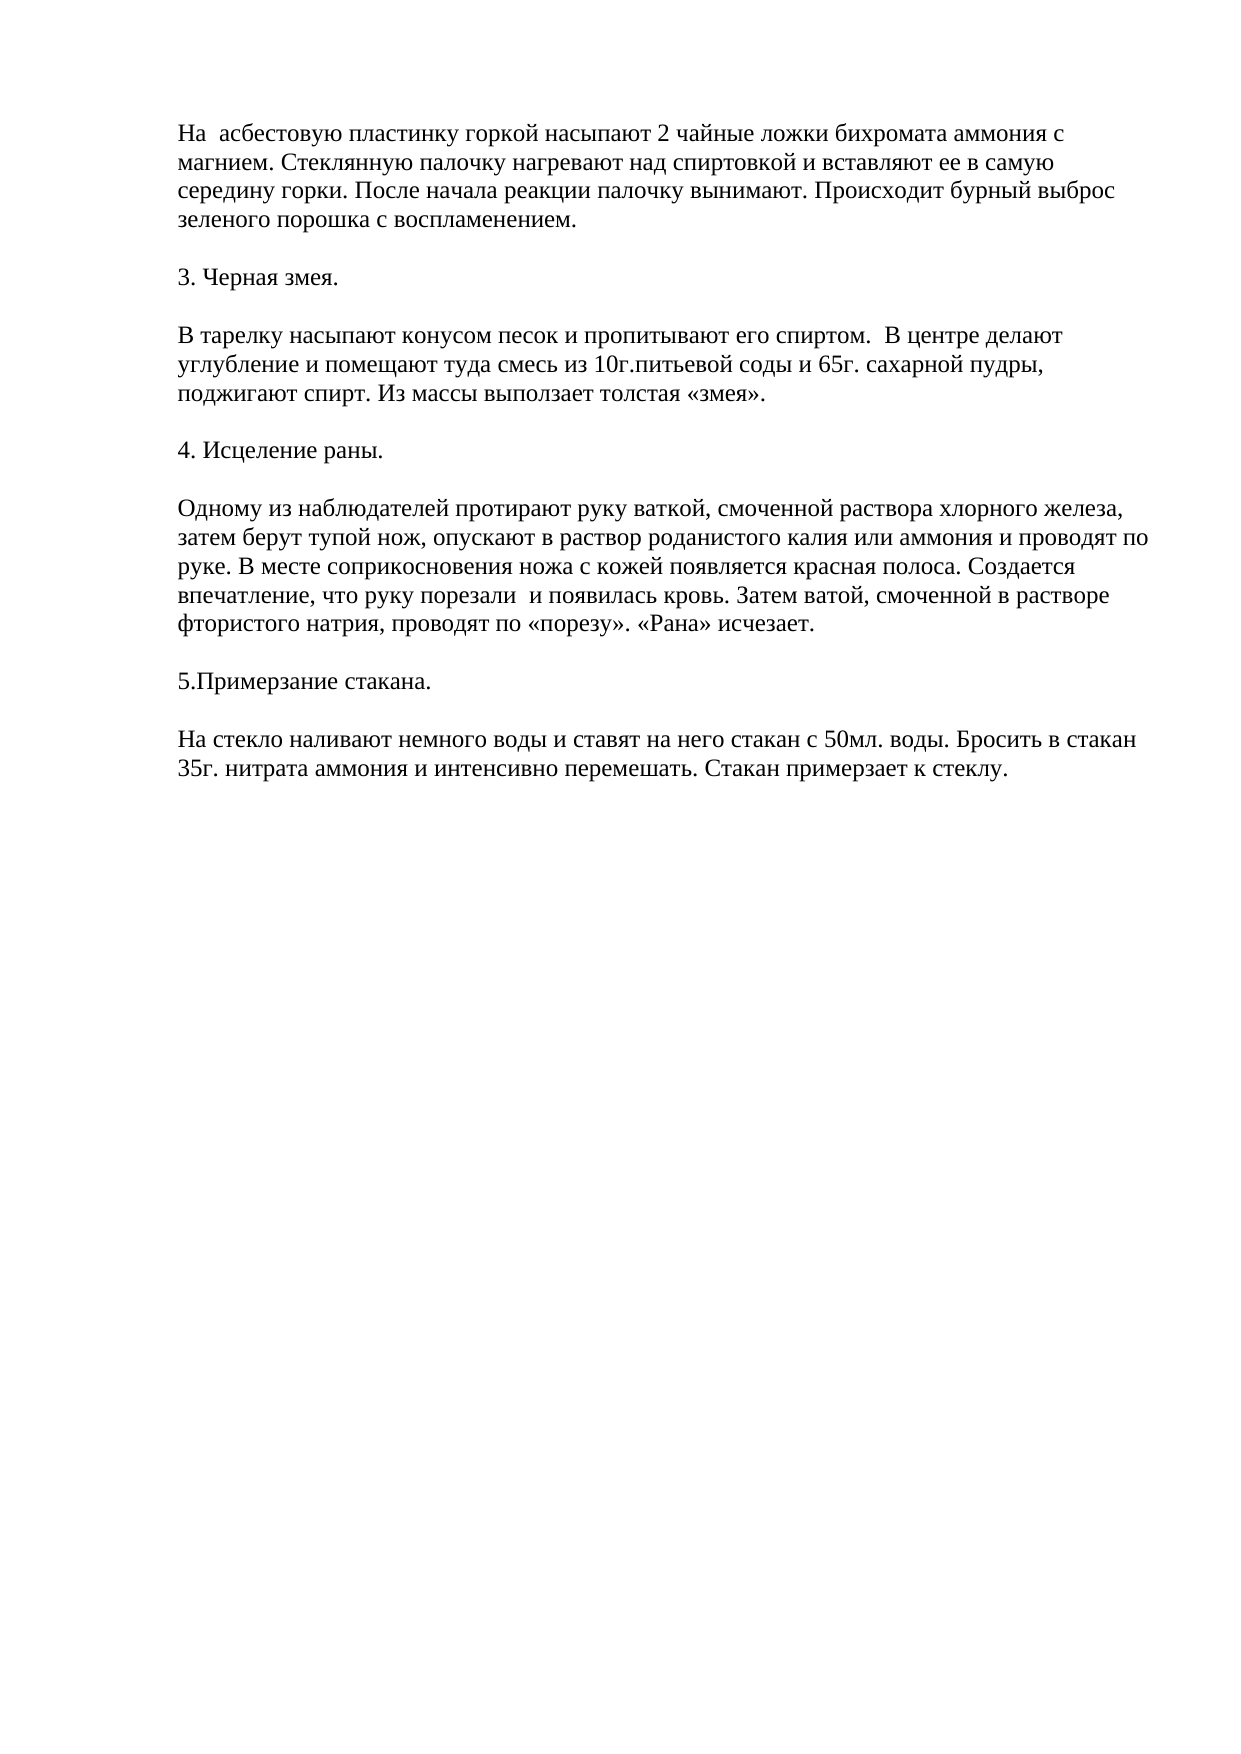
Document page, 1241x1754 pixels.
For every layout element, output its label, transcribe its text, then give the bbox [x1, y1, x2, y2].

text На стекло наливают немного воды и ставят на него стакан с 50мл. воды. Бросить в стакан 35г. нитрата аммония и интенсивно перемешать. Стакан примерзает к стеклу. [177, 724, 1152, 782]
text На асбестовую пластинку горкой насыпают 2 чайные ложки бихромата аммония с магнием. Стеклянную палочку нагревают над спиртовкой и вставляют ее в самую середину горки. После начала реакции палочку вынимают. Происходит бурный выброс зеленого порошка с воспламенением. [177, 118, 1152, 233]
text В тарелку насыпают конусом песок и пропитывают его спиртом. В центре делают углубление и помещают туда смесь из 10г.питьевой соды и 65г. сахарной пудры, поджигают спирт. Из массы выползает толстая «змея». [177, 320, 1152, 406]
text 3. Черная змея. [177, 262, 1152, 291]
text 5.Примерзание стакана. [177, 666, 1152, 695]
text 4. Исцеление раны. [177, 436, 1152, 464]
text Одному из наблюдателей протирают руку ваткой, смоченной раствора хлорного железа, затем берут тупой нож, опускают в раствор роданистого калия или аммония и проводят по руке. В месте соприкосновения ножа с кожей появляется красная полоса. Создается впечатление, что руку порезали и появилась кровь. Затем ватой, смоченной в растворе фтористого натрия, проводят по «порезу». «Рана» исчезает. [177, 493, 1152, 637]
